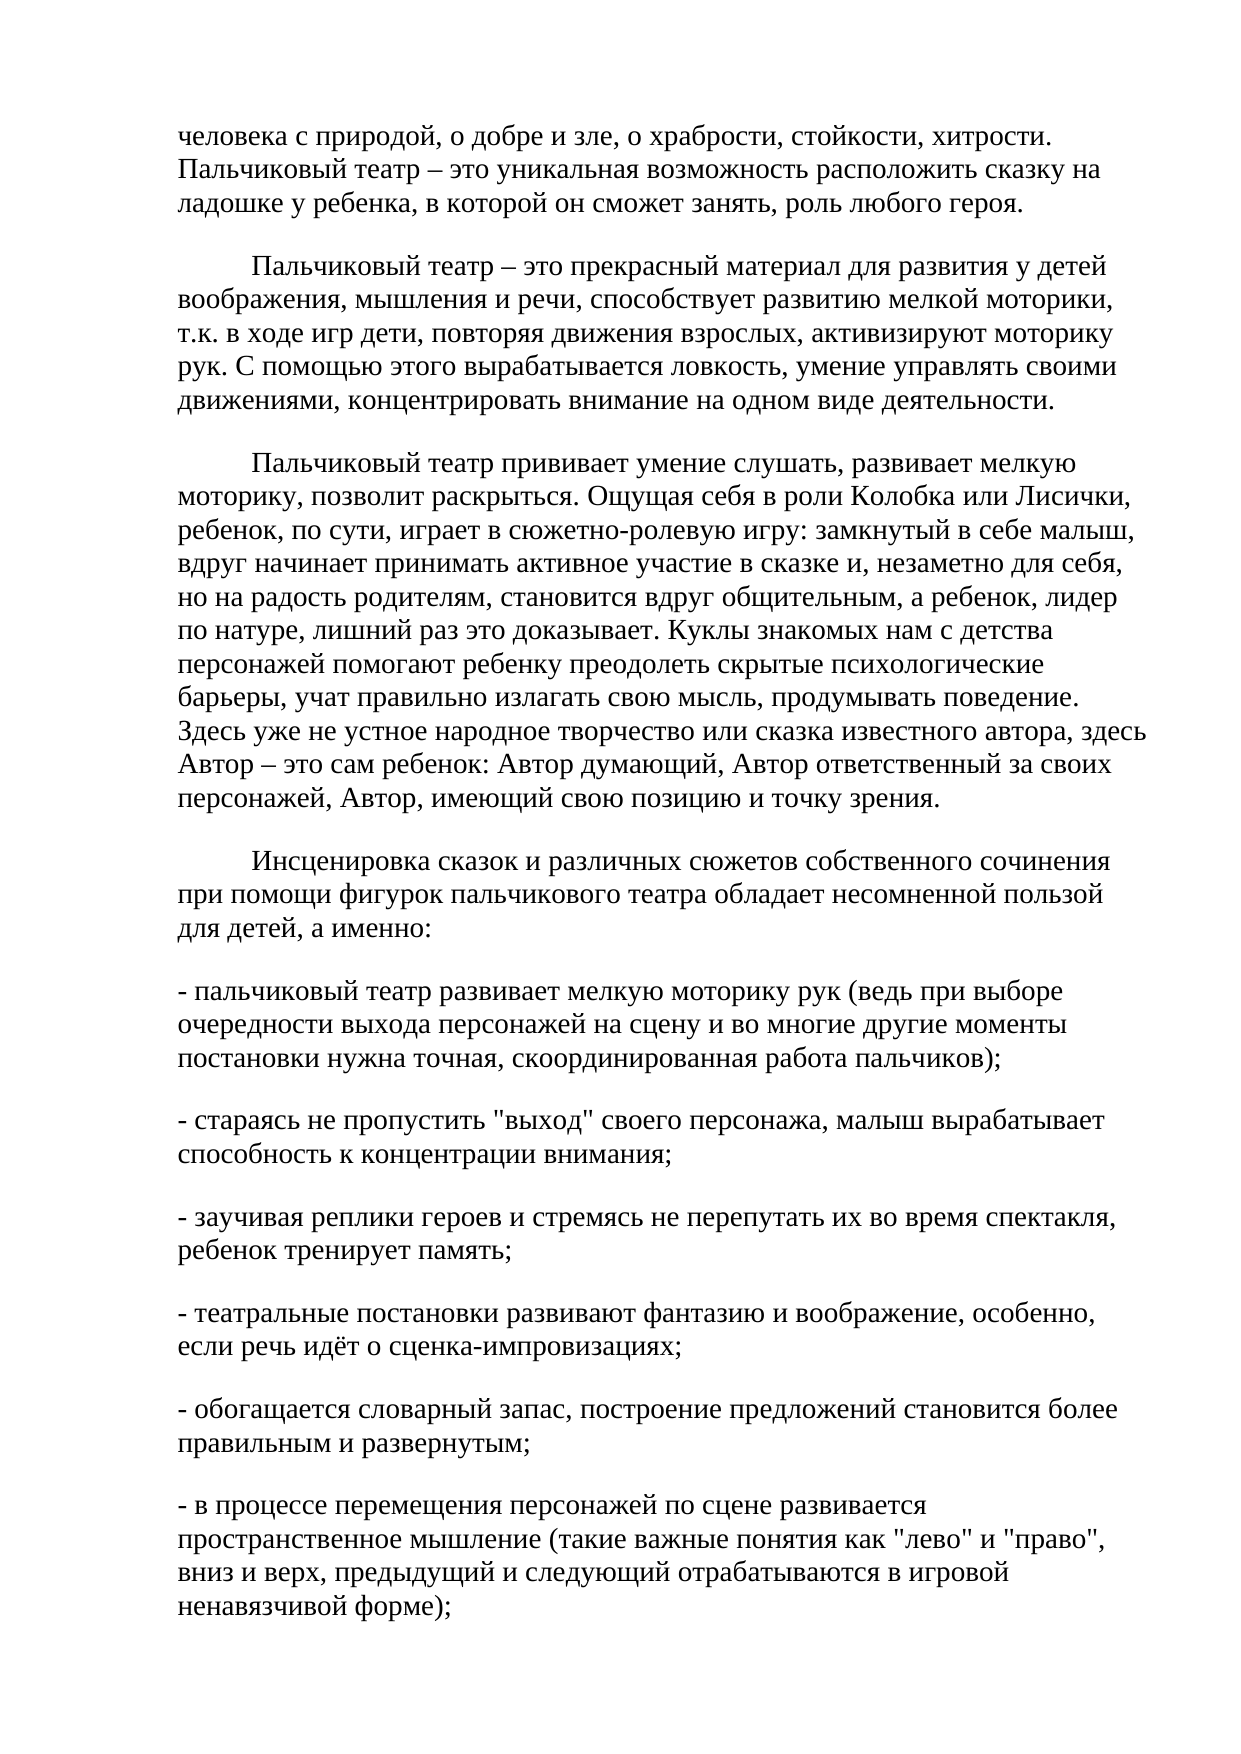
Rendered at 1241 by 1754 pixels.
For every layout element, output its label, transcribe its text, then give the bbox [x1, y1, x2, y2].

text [177, 118, 1152, 219]
text - театральные постановки развивают фантазию и воображение, особенно, если речь идёт о сценка-импровизациях; [177, 1295, 1152, 1362]
text - заучивая реплики героев и стремясь не перепутать их во время спектакля, ребенок тренирует память; [177, 1199, 1152, 1266]
text - стараясь не пропустить "выход" своего персонажа, малыш вырабатывает способность к концентрации внимания; [177, 1102, 1152, 1169]
text Пальчиковый театр – это прекрасный материал для развития у детей воображения, мышления и речи, способствует развитию мелкой моторики, т.к. в ходе игр дети, повторяя движения взрослых, активизируют моторику рук. С помощью этого вырабатывается ловкость, умение управлять своими движениями, концентрировать внимание на одном виде деятельности. [177, 248, 1152, 416]
text Пальчиковый театр прививает умение слушать, развивает мелкую моторику, позволит раскрыться. Ощущая себя в роли Колобка или Лисички, ребенок, по сути, играет в сюжетно-ролевую игру: замкнутый в себе малыш, вдруг начинает принимать активное участие в сказке и, незаметно для себя, но на радость родителям, становится вдруг общительным, а ребенок, лидер по натуре, лишний раз это доказывает. Куклы знакомых нам с детства персонажей помогают ребенку преодолеть скрытые психологические барьеры, учат правильно излагать свою мысль, продумывать поведение. Здесь уже не устное народное творчество или сказка известного автора, здесь Автор – это сам ребенок: Автор думающий, Автор ответственный за своих персонажей, Автор, имеющий свою позицию и точку зрения. [177, 445, 1152, 814]
text - пальчиковый театр развивает мелкую моторику рук (ведь при выборе очередности выхода персонажей на сцену и во многие другие моменты постановки нужна точная, скоординированная работа пальчиков); [177, 973, 1152, 1073]
text Инсценировка сказок и различных сюжетов собственного сочинения при помощи фигурок пальчикового театра обладает несомненной пользой для детей, а именно: [177, 843, 1152, 943]
text - в процессе перемещения персонажей по сцене развивается пространственное мышление (такие важные понятия как "лево" и "право", вниз и верх, предыдущий и следующий отрабатываются в игровой ненавязчивой форме); [177, 1487, 1152, 1622]
text - обогащается словарный запас, построение предложений становится более правильным и развернутым; [177, 1391, 1152, 1458]
